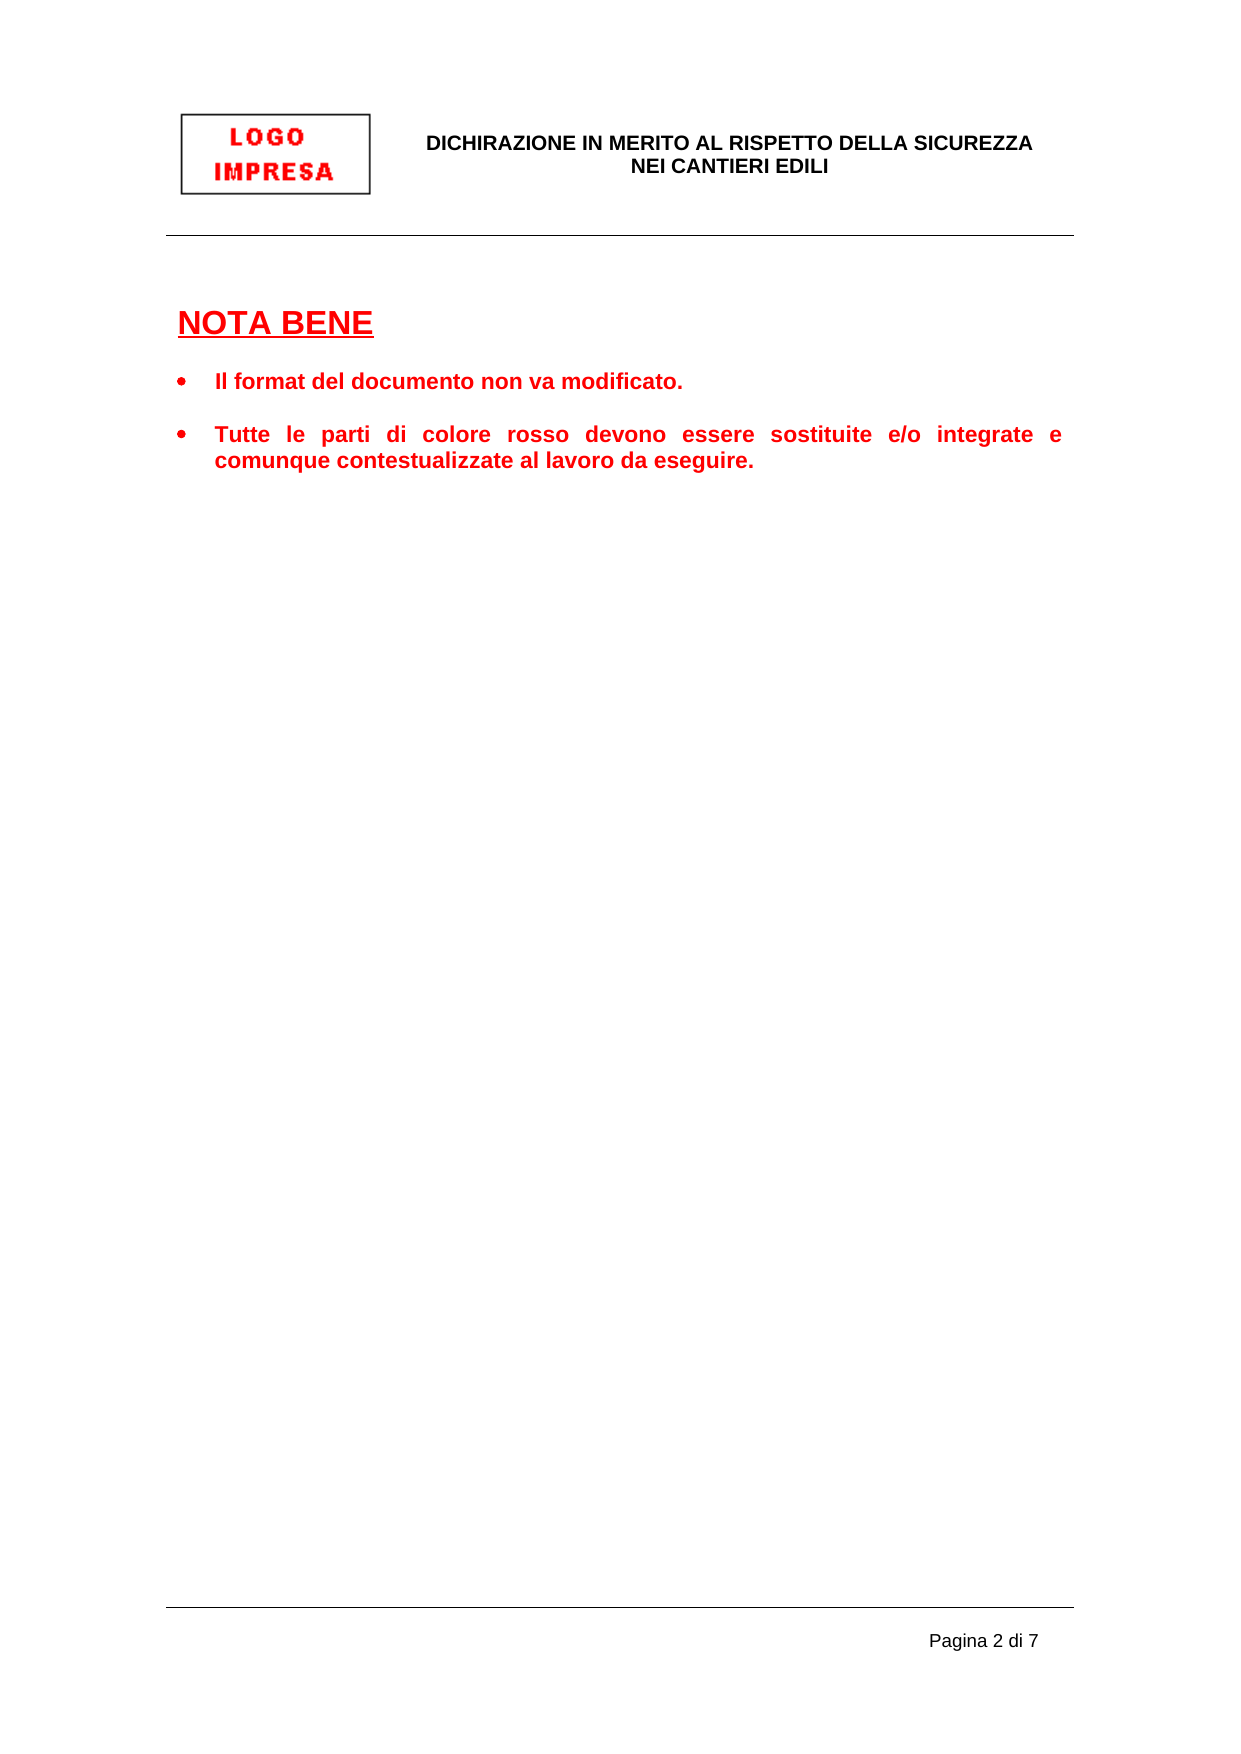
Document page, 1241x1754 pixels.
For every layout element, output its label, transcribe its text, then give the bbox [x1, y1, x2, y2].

picture [178, 111, 374, 198]
list Tutte le parti di colore rosso devono essere sostituite e/o integrate e comunque contestualizzate al lavoro da eseguire. [177, 421, 1063, 473]
text NOTA BENE [177, 303, 1063, 341]
list Il format del documento non va modificato. [177, 368, 1063, 394]
